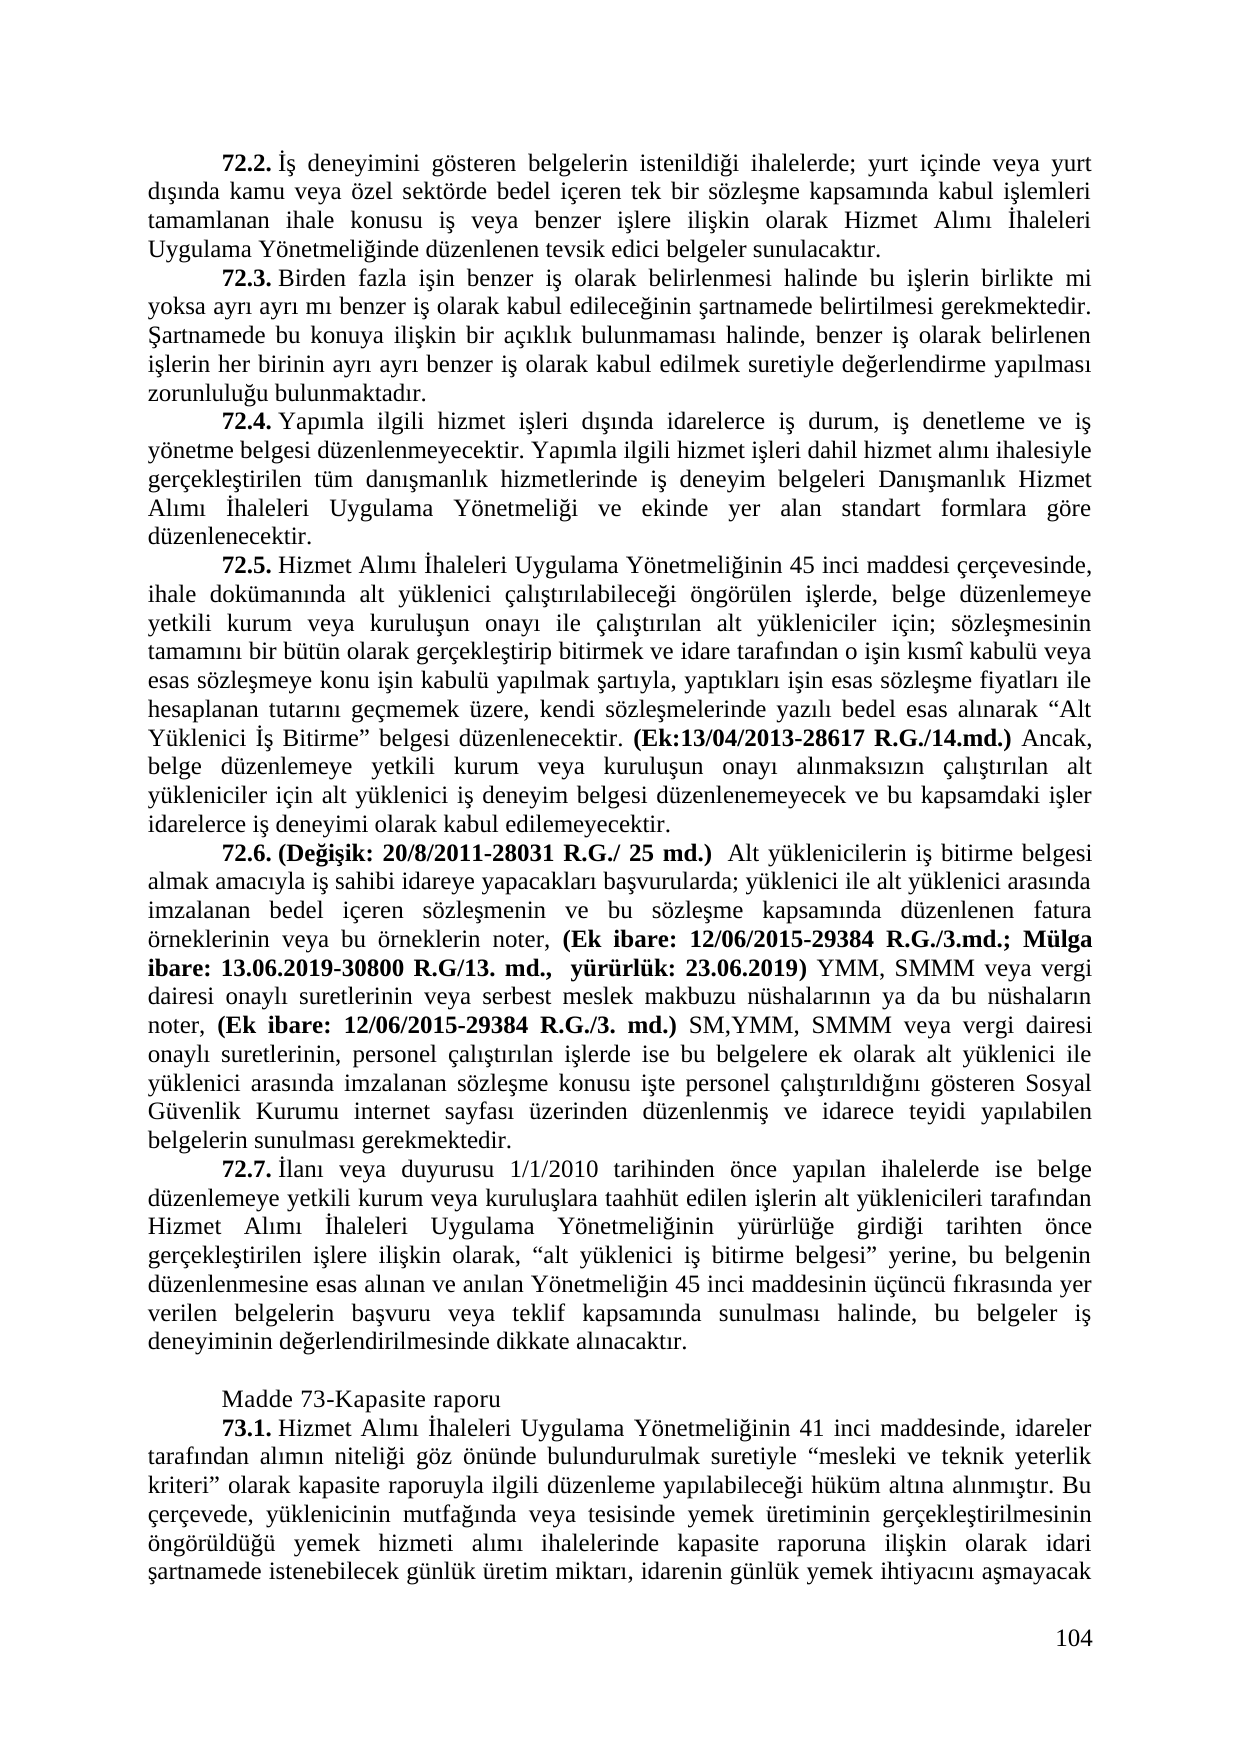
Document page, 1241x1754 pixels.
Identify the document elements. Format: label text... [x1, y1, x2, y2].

text 72.4. Yapımla ilgili hizmet işleri dışında idarelerce iş durum, iş denetleme ve iş yönetme belgesi düzenlenmeyecektir. Yapımla ilgili hizmet işleri dahil hizmet alımı ihalesiyle gerçekleştirilen tüm danışmanlık hizmetlerinde iş deneyim belgeleri Danışmanlık Hizmet Alımı İhaleleri Uygulama Yönetmeliği ve ekinde yer alan standart formlara göre düzenlenecektir. [148, 406, 1092, 550]
text 72.5. Hizmet Alımı İhaleleri Uygulama Yönetmeliğinin 45 inci maddesi çerçevesinde, ihale dokümanında alt yüklenici çalıştırılabileceği öngörülen işlerde, belge düzenlemeye yetkili kurum veya kuruluşun onayı ile çalıştırılan alt yükleniciler için; sözleşmesinin tamamını bir bütün olarak gerçekleştirip bitirmek ve idare tarafından o işin kısmî kabulü veya esas sözleşmeye konu işin kabulü yapılmak şartıyla, yaptıkları işin esas sözleşme fiyatları ile hesaplanan tutarını geçmemek üzere, kendi sözleşmelerinde yazılı bedel esas alınarak “Alt Yüklenici İş Bitirme” belgesi düzenlenecektir. (Ek:13/04/2013-28617 R.G./14.md.) Ancak, belge düzenlemeye yetkili kurum veya kuruluşun onayı alınmaksızın çalıştırılan alt yükleniciler için alt yüklenici iş deneyim belgesi düzenlenemeyecek ve bu kapsamdaki işler idarelerce iş deneyimi olarak kabul edilemeyecektir. [148, 550, 1092, 838]
text 72.7. İlanı veya duyurusu 1/1/2010 tarihinden önce yapılan ihalelerde ise belge düzenlemeye yetkili kurum veya kuruluşlara taahhüt edilen işlerin alt yüklenicileri tarafından Hizmet Alımı İhaleleri Uygulama Yönetmeliğinin yürürlüğe girdiği tarihten önce gerçekleştirilen işlere ilişkin olarak, “alt yüklenici iş bitirme belgesi” yerine, bu belgenin düzenlenmesine esas alınan ve anılan Yönetmeliğin 45 inci maddesinin üçüncü fıkrasında yer verilen belgelerin başvuru veya teklif kapsamında sunulması halinde, bu belgeler iş deneyiminin değerlendirilmesinde dikkate alınacaktır. [148, 1154, 1092, 1355]
subtitle Madde 73-Kapasite raporu [148, 1384, 1092, 1413]
text 72.3. Birden fazla işin benzer iş olarak belirlenmesi halinde bu işlerin birlikte mi yoksa ayrı ayrı mı benzer iş olarak kabul edileceğinin şartnamede belirtilmesi gerekmektedir. Şartnamede bu konuya ilişkin bir açıklık bulunmaması halinde, benzer iş olarak belirlenen işlerin her birinin ayrı ayrı benzer iş olarak kabul edilmek suretiyle değerlendirme yapılması zorunluluğu bulunmaktadır. [148, 263, 1092, 406]
text 72.6. (Değişik: 20/8/2011-28031 R.G./ 25 md.) Alt yüklenicilerin iş bitirme belgesi almak amacıyla iş sahibi idareye yapacakları başvurularda; yüklenici ile alt yüklenici arasında imzalanan bedel içeren sözleşmenin ve bu sözleşme kapsamında düzenlenen fatura örneklerinin veya bu örneklerin noter, (Ek ibare: 12/06/2015-29384 R.G./3.md.; Mülga ibare: 13.06.2019-30800 R.G/13. md., yürürlük: 23.06.2019) YMM, SMMM veya vergi dairesi onaylı suretlerinin veya serbest meslek makbuzu nüshalarının ya da bu nüshaların noter, (Ek ibare: 12/06/2015-29384 R.G./3. md.) SM,YMM, SMMM veya vergi dairesi onaylı suretlerinin, personel çalıştırılan işlerde ise bu belgelere ek olarak alt yüklenici ile yüklenici arasında imzalanan sözleşme konusu işte personel çalıştırıldığını gösteren Sosyal Güvenlik Kurumu internet sayfası üzerinden düzenlenmiş ve idarece teyidi yapılabilen belgelerin sunulması gerekmektedir. [148, 838, 1092, 1154]
text 72.2. İş deneyimini gösteren belgelerin istenildiği ihalelerde; yurt içinde veya yurt dışında kamu veya özel sektörde bedel içeren tek bir sözleşme kapsamında kabul işlemleri tamamlanan ihale konusu iş veya benzer işlere ilişkin olarak Hizmet Alımı İhaleleri Uygulama Yönetmeliğinde düzenlenen tevsik edici belgeler sunulacaktır. [148, 148, 1092, 263]
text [148, 1413, 1092, 1585]
